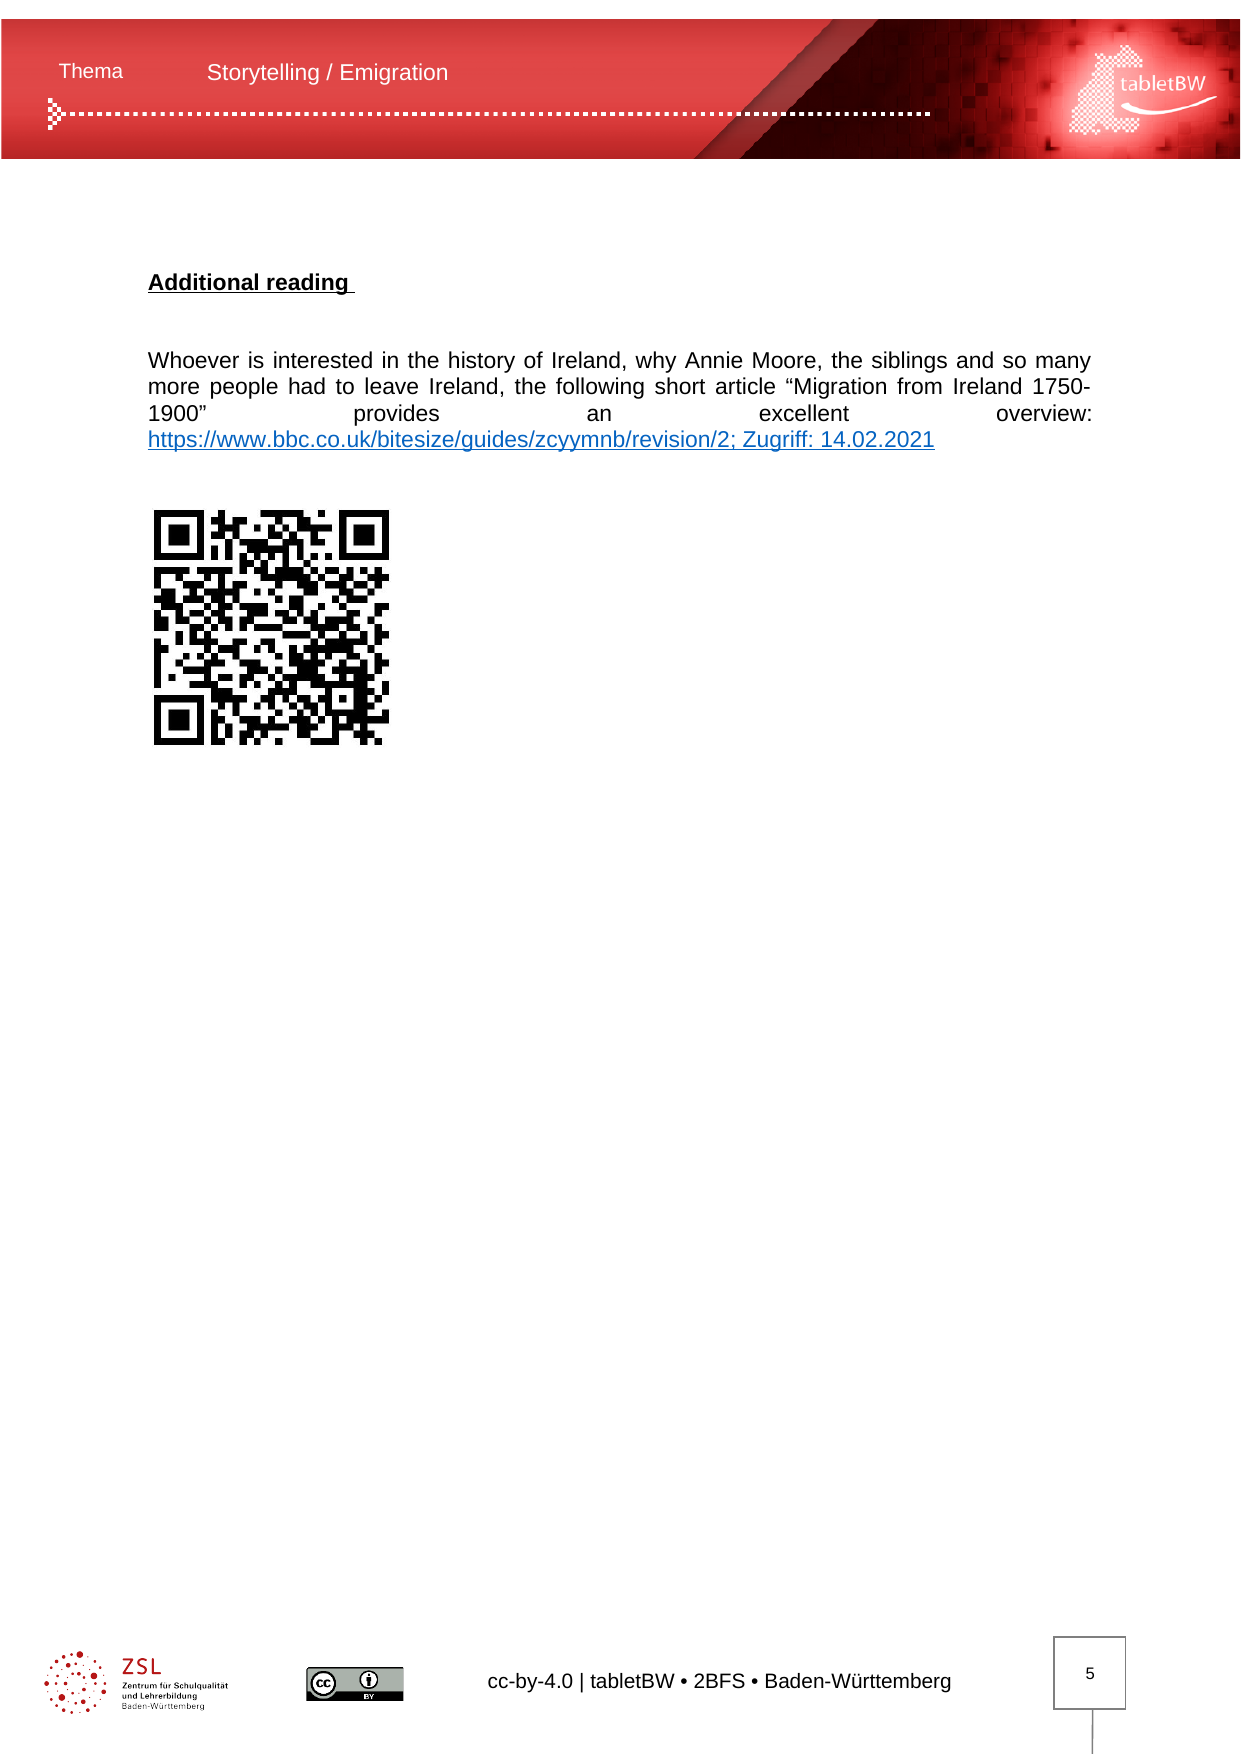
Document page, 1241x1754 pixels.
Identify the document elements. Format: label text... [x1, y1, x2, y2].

picture [147, 503, 396, 752]
picture [1, 19, 1241, 159]
text Whoever is interested in the history of Ireland, why Annie Moore, the siblings and so many more people had to leave Ireland, the following short article “Migration from Ireland 1750-1900” provides an excellent overview: https://www.bbc.co.uk/bitesize/guides/zcyymnb/revision/2; Zugriff: 14.02.2021 [148, 347, 1093, 452]
picture [28, 1635, 244, 1714]
picture [306, 1667, 404, 1701]
text Additional reading [148, 269, 1093, 296]
